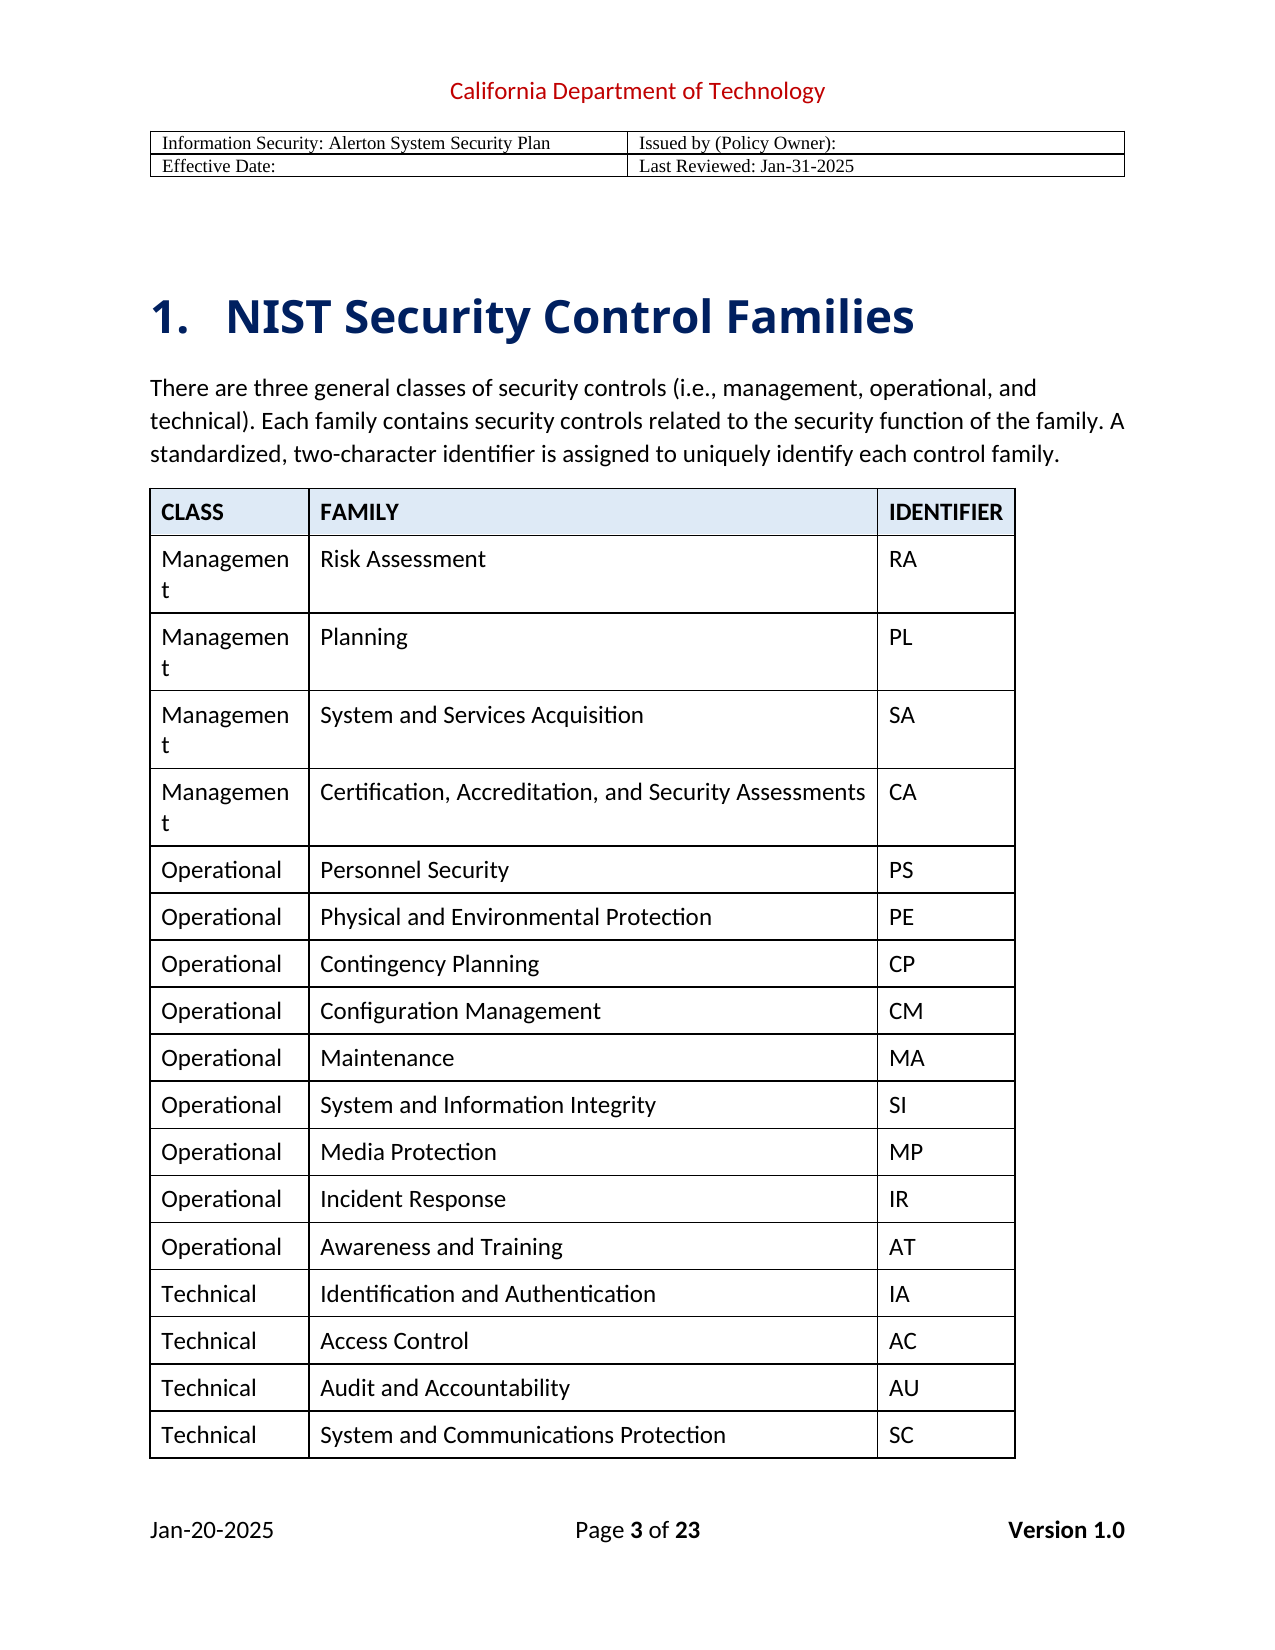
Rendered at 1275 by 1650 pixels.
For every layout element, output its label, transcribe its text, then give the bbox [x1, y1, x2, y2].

table_cell Maintenance [310, 1035, 877, 1080]
table_cell AT [878, 1223, 1014, 1269]
table_cell Operational [151, 894, 308, 939]
table_cell Operational [151, 1035, 308, 1080]
table_cell PS [878, 847, 1014, 892]
table_cell Configuration Management [310, 988, 877, 1033]
table_cell Personnel Security [310, 847, 877, 892]
text There are three general classes of security controls (i.e., management, operational, and technical). Each family contains security controls related to the security function of the family. A standardized, two-character identifier is assigned to uniquely identify each control family. [150, 372, 1125, 468]
table_cell Technical [151, 1412, 308, 1457]
table_cell Physical and Environmental Protection [310, 894, 877, 939]
table_cell AC [878, 1317, 1014, 1363]
table_cell Identification and Authentication [310, 1270, 877, 1316]
table_cell CM [878, 988, 1014, 1033]
table_header IDENTIFIER [878, 489, 1014, 534]
table_cell Management [151, 614, 308, 690]
table_cell Operational [151, 1223, 308, 1269]
table_cell Technical [151, 1317, 308, 1363]
table_cell Planning [310, 614, 877, 690]
table_cell System and Communications Protection [310, 1412, 877, 1457]
table_cell Contingency Planning [310, 941, 877, 986]
table_cell Media Protection [310, 1129, 877, 1174]
table_cell System and Information Integrity [310, 1082, 877, 1127]
table_cell Incident Response [310, 1176, 877, 1222]
table_cell Technical [151, 1365, 308, 1410]
table_cell MA [878, 1035, 1014, 1080]
table_header CLASS [151, 489, 308, 534]
subtitle NIST Security Control Families [150, 285, 1125, 347]
table_cell System and Services Acquisition [310, 691, 877, 767]
table_cell Management [151, 691, 308, 767]
table_cell RA [878, 536, 1014, 612]
table_cell SA [878, 691, 1014, 767]
table_cell IA [878, 1270, 1014, 1316]
table_cell Risk Assessment [310, 536, 877, 612]
table_cell Operational [151, 1176, 308, 1222]
table_cell CA [878, 769, 1014, 845]
table_cell Technical [151, 1270, 308, 1316]
table_header FAMILY [310, 489, 877, 534]
table_cell Operational [151, 847, 308, 892]
table_cell IR [878, 1176, 1014, 1222]
table_cell Operational [151, 988, 308, 1033]
table_cell Access Control [310, 1317, 877, 1363]
table_cell Management [151, 536, 308, 612]
table_cell PE [878, 894, 1014, 939]
table_cell SI [878, 1082, 1014, 1127]
table_cell PL [878, 614, 1014, 690]
table_cell Operational [151, 941, 308, 986]
table_cell MP [878, 1129, 1014, 1174]
table_cell Certification, Accreditation, and Security Assessments [310, 769, 877, 845]
table_cell SC [878, 1412, 1014, 1457]
table_cell Operational [151, 1129, 308, 1174]
table_cell Awareness and Training [310, 1223, 877, 1269]
table_cell Operational [151, 1082, 308, 1127]
table_cell CP [878, 941, 1014, 986]
table_cell Management [151, 769, 308, 845]
table_cell AU [878, 1365, 1014, 1410]
table_cell Audit and Accountability [310, 1365, 877, 1410]
